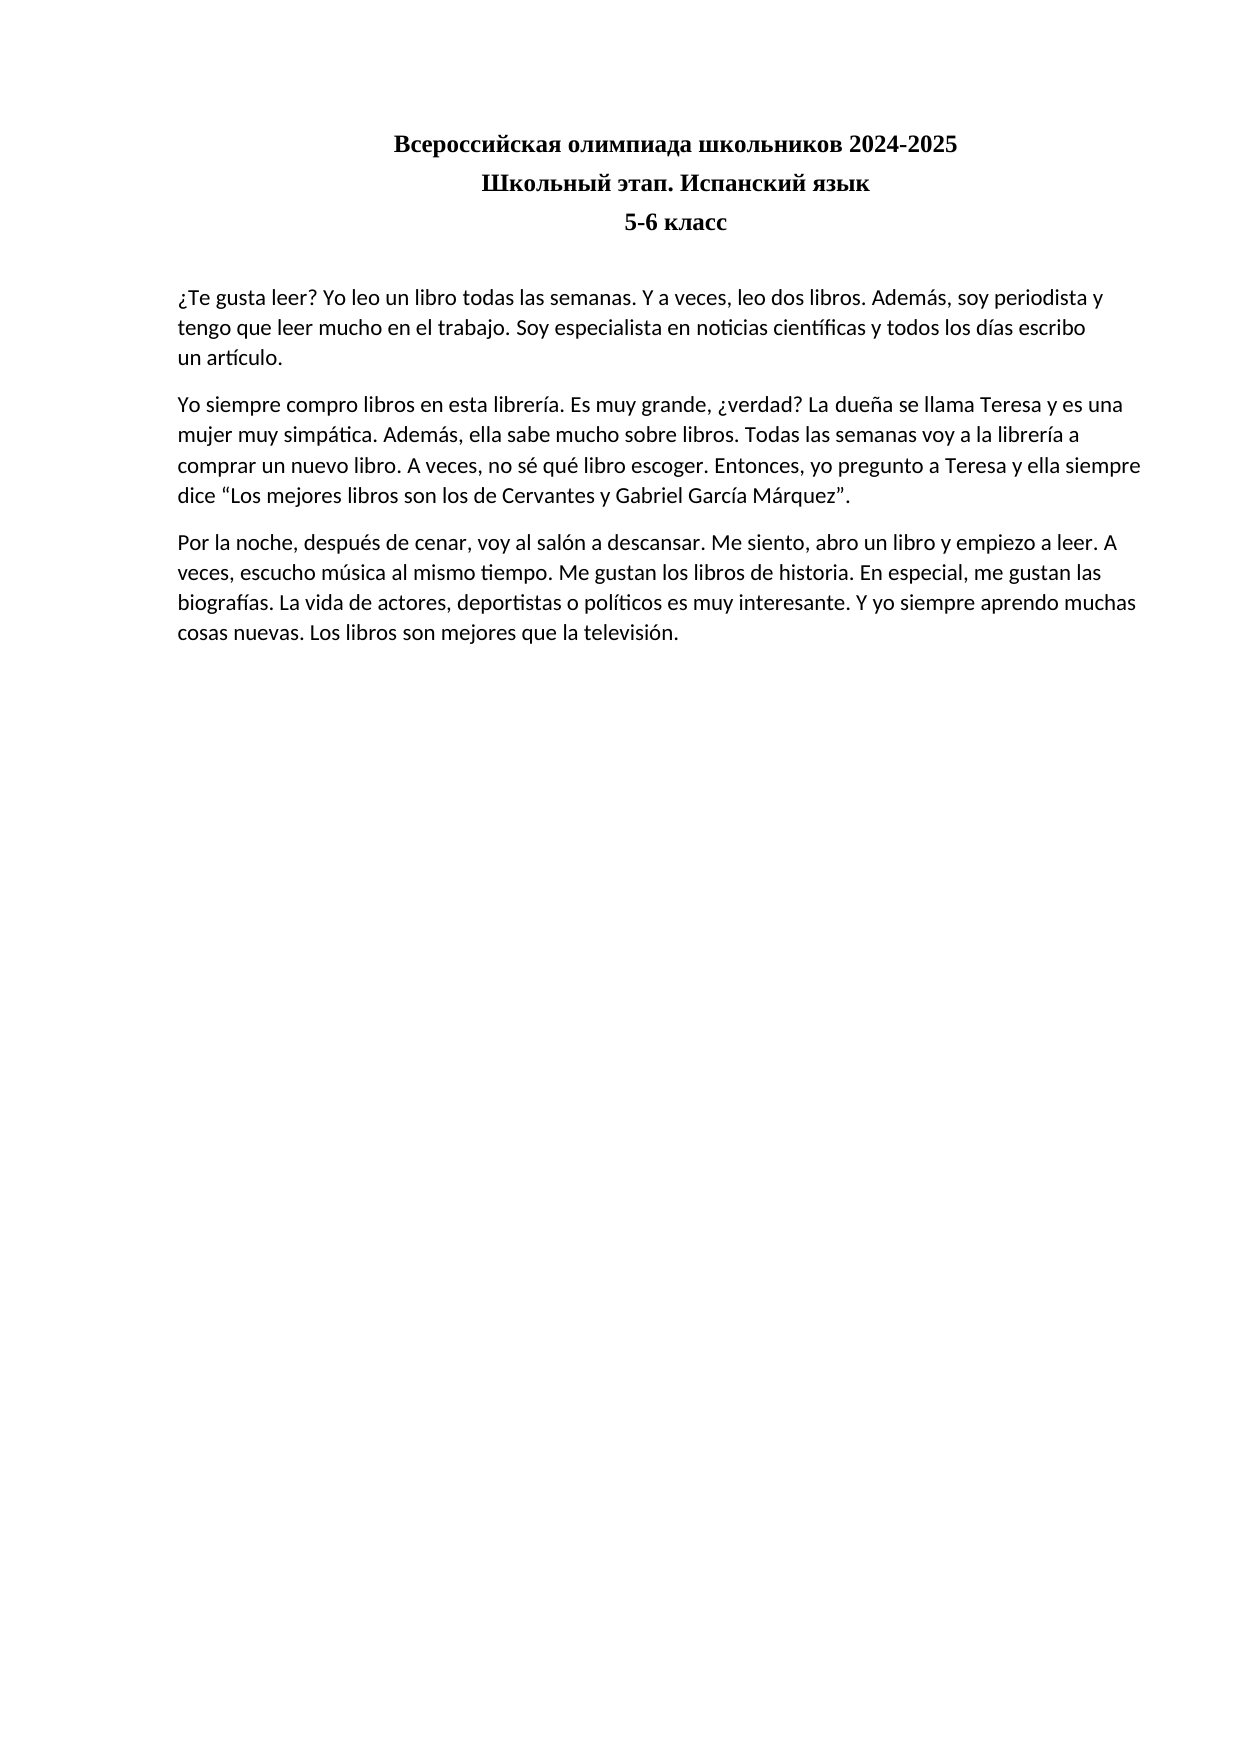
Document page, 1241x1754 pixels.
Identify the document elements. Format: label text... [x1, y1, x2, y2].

text 5-6 класс [259, 207, 1093, 236]
text Yo siempre compro libros en esta librería. Es muy grande, ¿verdad? La dueña se llama Teresa y es una mujer muy simpática. Además, ella sabe mucho sobre libros. Todas las semanas voy a la librería a comprar un nuevo libro. A veces, no sé qué libro escoger. Entonces, yo pregunto a Teresa y ella siempre dice “Los mejores libros son los de Cervantes y Gabriel García Márquez”. [177, 390, 1152, 509]
text Всероссийская олимпиада школьников 2024-2025 [259, 129, 1093, 157]
text Школьный этап. Испанский язык [259, 168, 1093, 197]
text Por la noche, después de cenar, voy al salón a descansar. Me siento, abro un libro y empiezo a leer. A veces, escucho música al mismo tiempo. Me gustan los libros de historia. En especial, me gustan las biografías. La vida de actores, deportistas o políticos es muy interesante. Y yo siempre aprendo muchas cosas nuevas. Los libros son mejores que la televisión. [177, 528, 1152, 647]
text ¿Te gusta leer? Yo leo un libro todas las semanas. Y a veces, leo dos libros. Además, soy periodista y tengo que leer mucho en el trabajo. Soy especialista en noticias científicas y todos los días escribo un artículo. [177, 283, 1152, 372]
